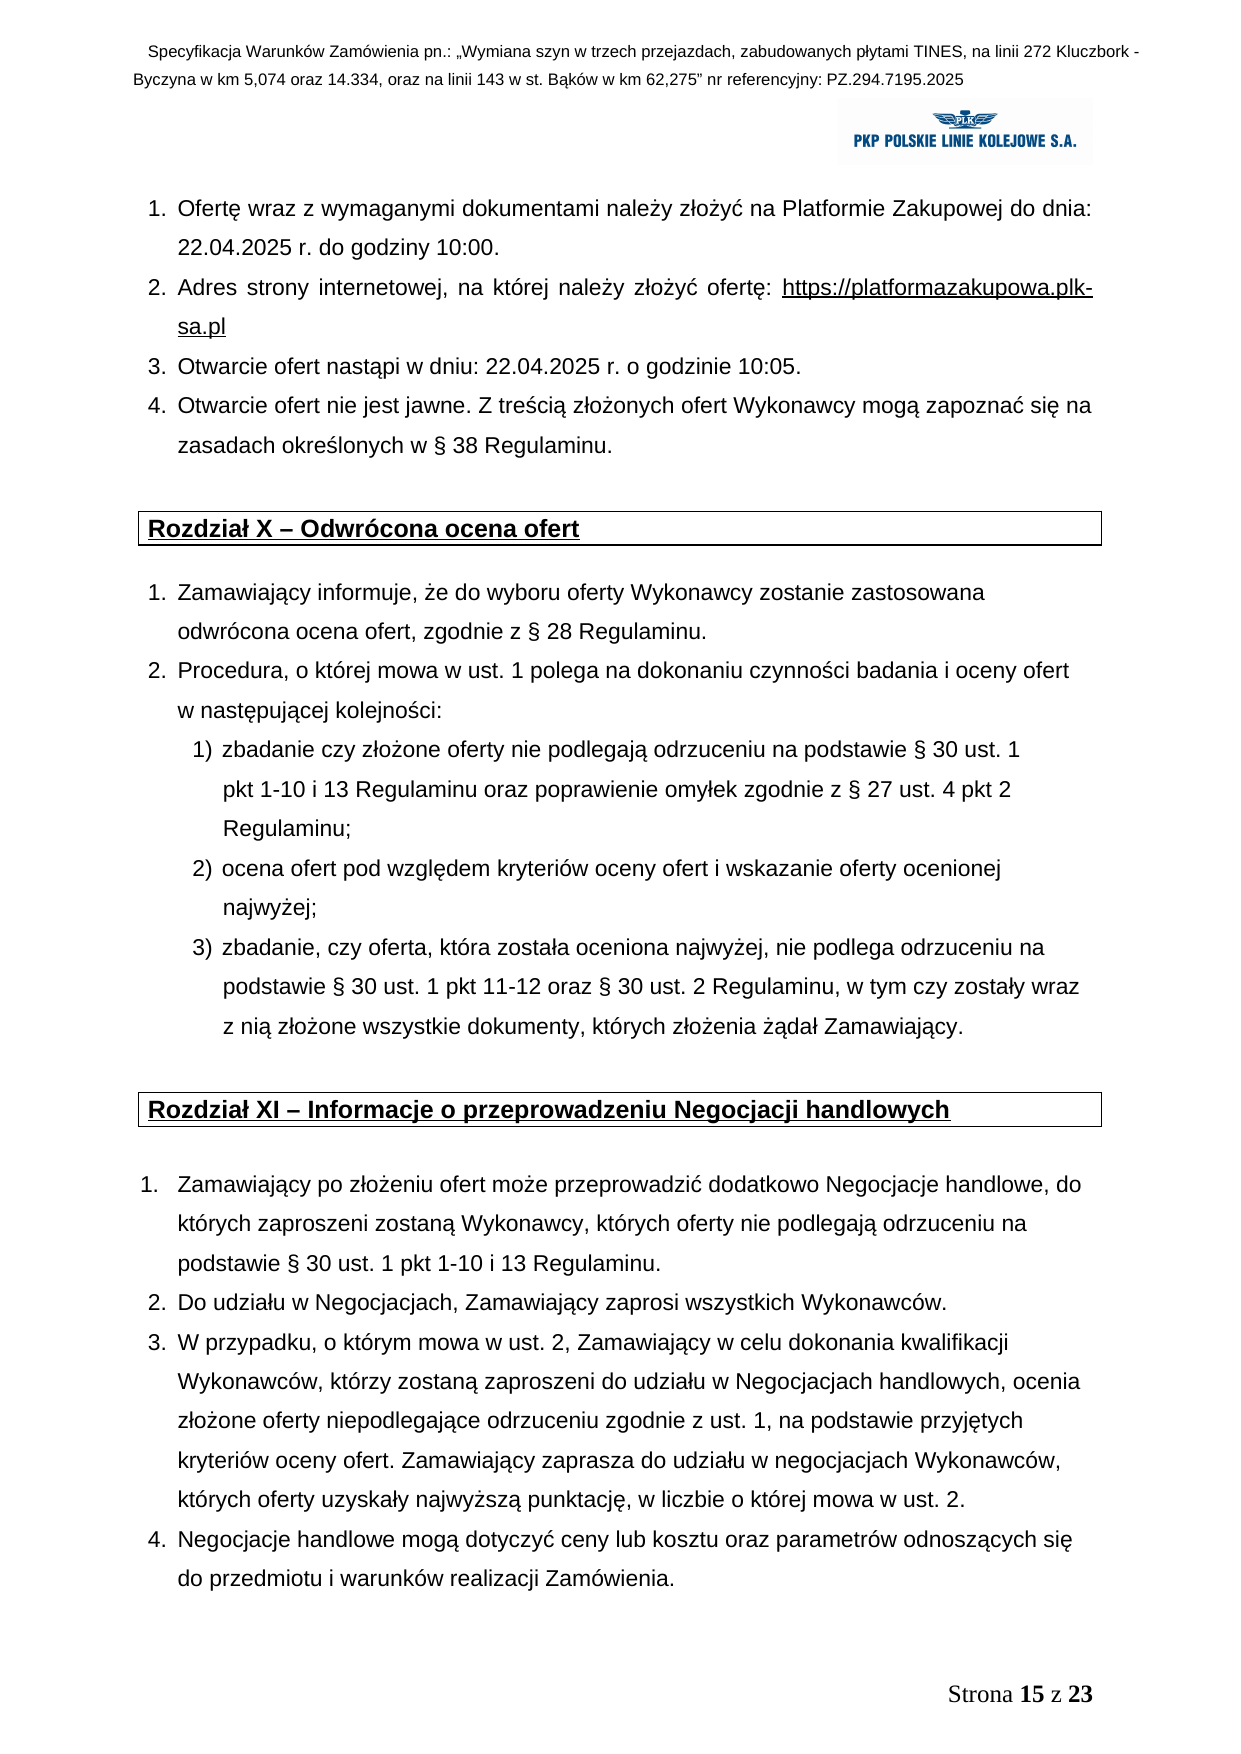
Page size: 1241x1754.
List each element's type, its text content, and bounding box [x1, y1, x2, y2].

list zbadanie, czy oferta, która została oceniona najwyżej, nie podlega odrzuceniu na podstawie § 30 ust. 1 pkt 11-12 oraz § 30 ust. 2 Regulaminu, w tym czy zostały wraz z nią złożone wszystkie dokumenty, których złożenia żądał Zamawiający. [192, 934, 1093, 1039]
list Negocjacje handlowe mogą dotyczyć ceny lub kosztu oraz parametrów odnoszących się do przedmiotu i warunków realizacji Zamówienia. [148, 1526, 1093, 1592]
list Otwarcie ofert nie jest jawne. Z treścią złożonych ofert Wykonawcy mogą zapoznać się na zasadach określonych w § 38 Regulaminu. [148, 392, 1093, 458]
list W przypadku, o którym mowa w ust. 2, Zamawiający w celu dokonania kwalifikacji Wykonawców, którzy zostaną zaproszeni do udziału w Negocjacjach handlowych, ocenia złożone oferty niepodlegające odrzuceniu zgodnie z ust. 1, na podstawie przyjętych kryteriów oceny ofert. Zamawiający zaprasza do udziału w negocjacjach Wykonawców, których oferty uzyskały najwyższą punktację, w liczbie o której mowa w ust. 2. [148, 1328, 1093, 1513]
list Do udziału w Negocjacjach, Zamawiający zaprosi wszystkich Wykonawców. [148, 1289, 1093, 1315]
text Rozdział XI – Informacje o przeprowadzeniu Negocjacji handlowych [139, 1093, 1101, 1126]
list ocena ofert pod względem kryteriów oceny ofert i wskazanie oferty ocenionej najwyżej; [192, 855, 1093, 921]
list Zamawiający po złożeniu ofert może przeprowadzić dodatkowo Negocjacje handlowe, do których zaproszeni zostaną Wykonawcy, których oferty nie podlegają odrzuceniu na podstawie § 30 ust. 1 pkt 1-10 i 13 Regulaminu. [140, 1171, 1093, 1276]
list Procedura, o której mowa w ust. 1 polega na dokonaniu czynności badania i oceny ofert w następującej kolejności: [148, 657, 1093, 723]
list zbadanie czy złożone oferty nie podlegają odrzuceniu na podstawie § 30 ust. 1 pkt 1-10 i 13 Regulaminu oraz poprawienie omyłek zgodnie z § 27 ust. 4 pkt 2 Regulaminu; [192, 736, 1093, 842]
list Adres strony internetowej, na której należy złożyć ofertę: https://platformazakupowa.plk-sa.pl [148, 274, 1093, 339]
list Ofertę wraz z wymaganymi dokumentami należy złożyć na Platformie Zakupowej do dnia: 22.04.2025 r. do godziny 10:00. [148, 195, 1093, 261]
text Rozdział X – Odwrócona ocena ofert [139, 512, 1101, 544]
list Otwarcie ofert nastąpi w dniu: 22.04.2025 r. o godzinie 10:05. [148, 353, 1093, 379]
list Zamawiający informuje, że do wyboru oferty Wykonawcy zostanie zastosowana odwrócona ocena ofert, zgodnie z § 28 Regulaminu. [148, 578, 1093, 644]
picture [837, 98, 1093, 165]
